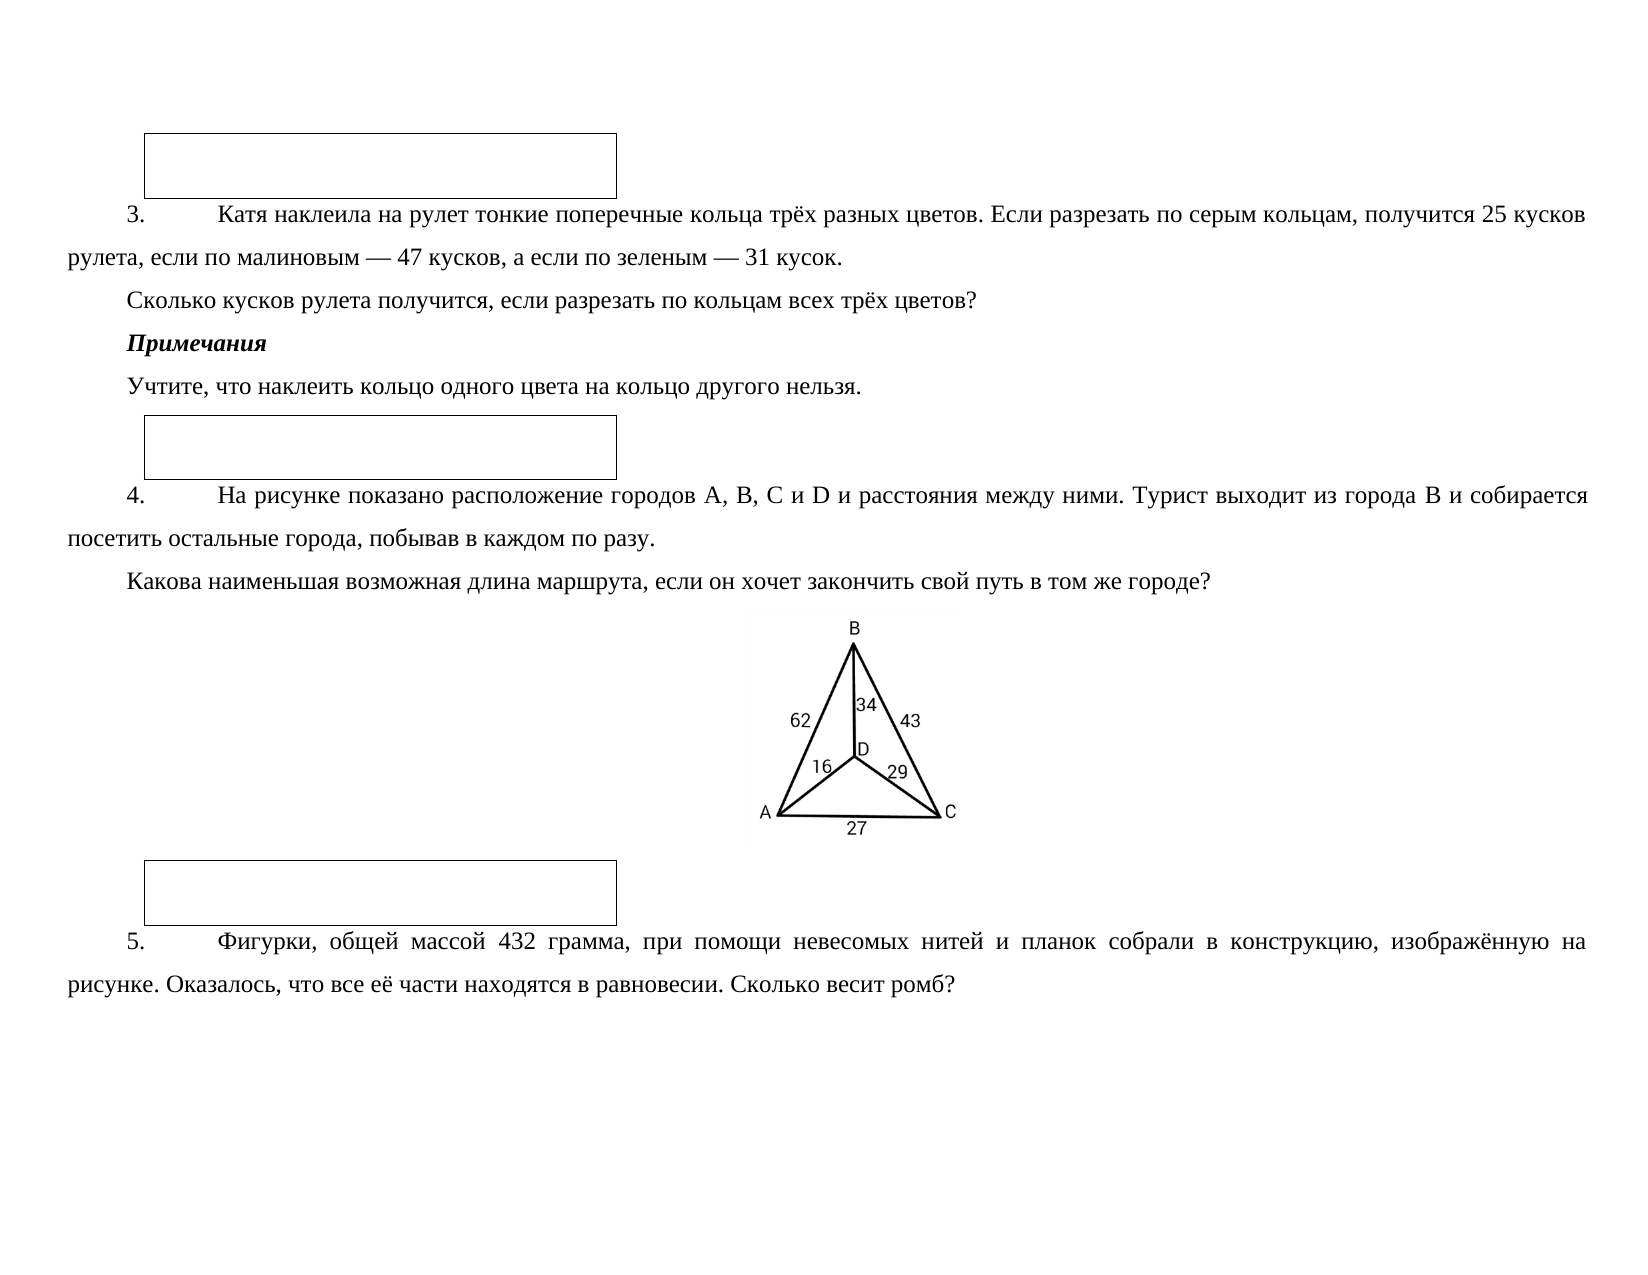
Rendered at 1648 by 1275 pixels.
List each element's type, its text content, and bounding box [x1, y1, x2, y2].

text Сколько кусков рулета получится, если разрезать по кольцам всех трёх цветов? [67, 285, 1588, 314]
picture [751, 609, 963, 847]
text Какова наименьшая возможная длина маршрута, если он хочет закончить свой путь в том же городе? [67, 567, 1588, 595]
text Учтите, что наклеить кольцо одного цвета на кольцо другого нельзя. [67, 371, 1588, 400]
list На рисунке показано расположение городов A, B, C и D и расстояния между ними. Турист выходит из города B и собирается посетить остальные города, побывав в каждом по разу. [67, 480, 1588, 552]
table_header [145, 861, 616, 925]
list Катя наклеила на рулет тонкие поперечные кольца трёх разных цветов. Если разрезать по серым кольцам, получится 25 кусков рулета, если по малиновым — 47 кусков, а если по зеленым — 31 кусок. [67, 199, 1588, 271]
text Примечания [67, 328, 1588, 357]
table_header [145, 416, 616, 479]
list Фигурки, общей массой 432 грамма, при помощи невесомых нитей и планок собрали в конструкцию, изображённую на рисунке. Оказалось, что все её части находятся в равновесии. Сколько весит ромб? [67, 926, 1588, 998]
table_header [145, 134, 616, 198]
